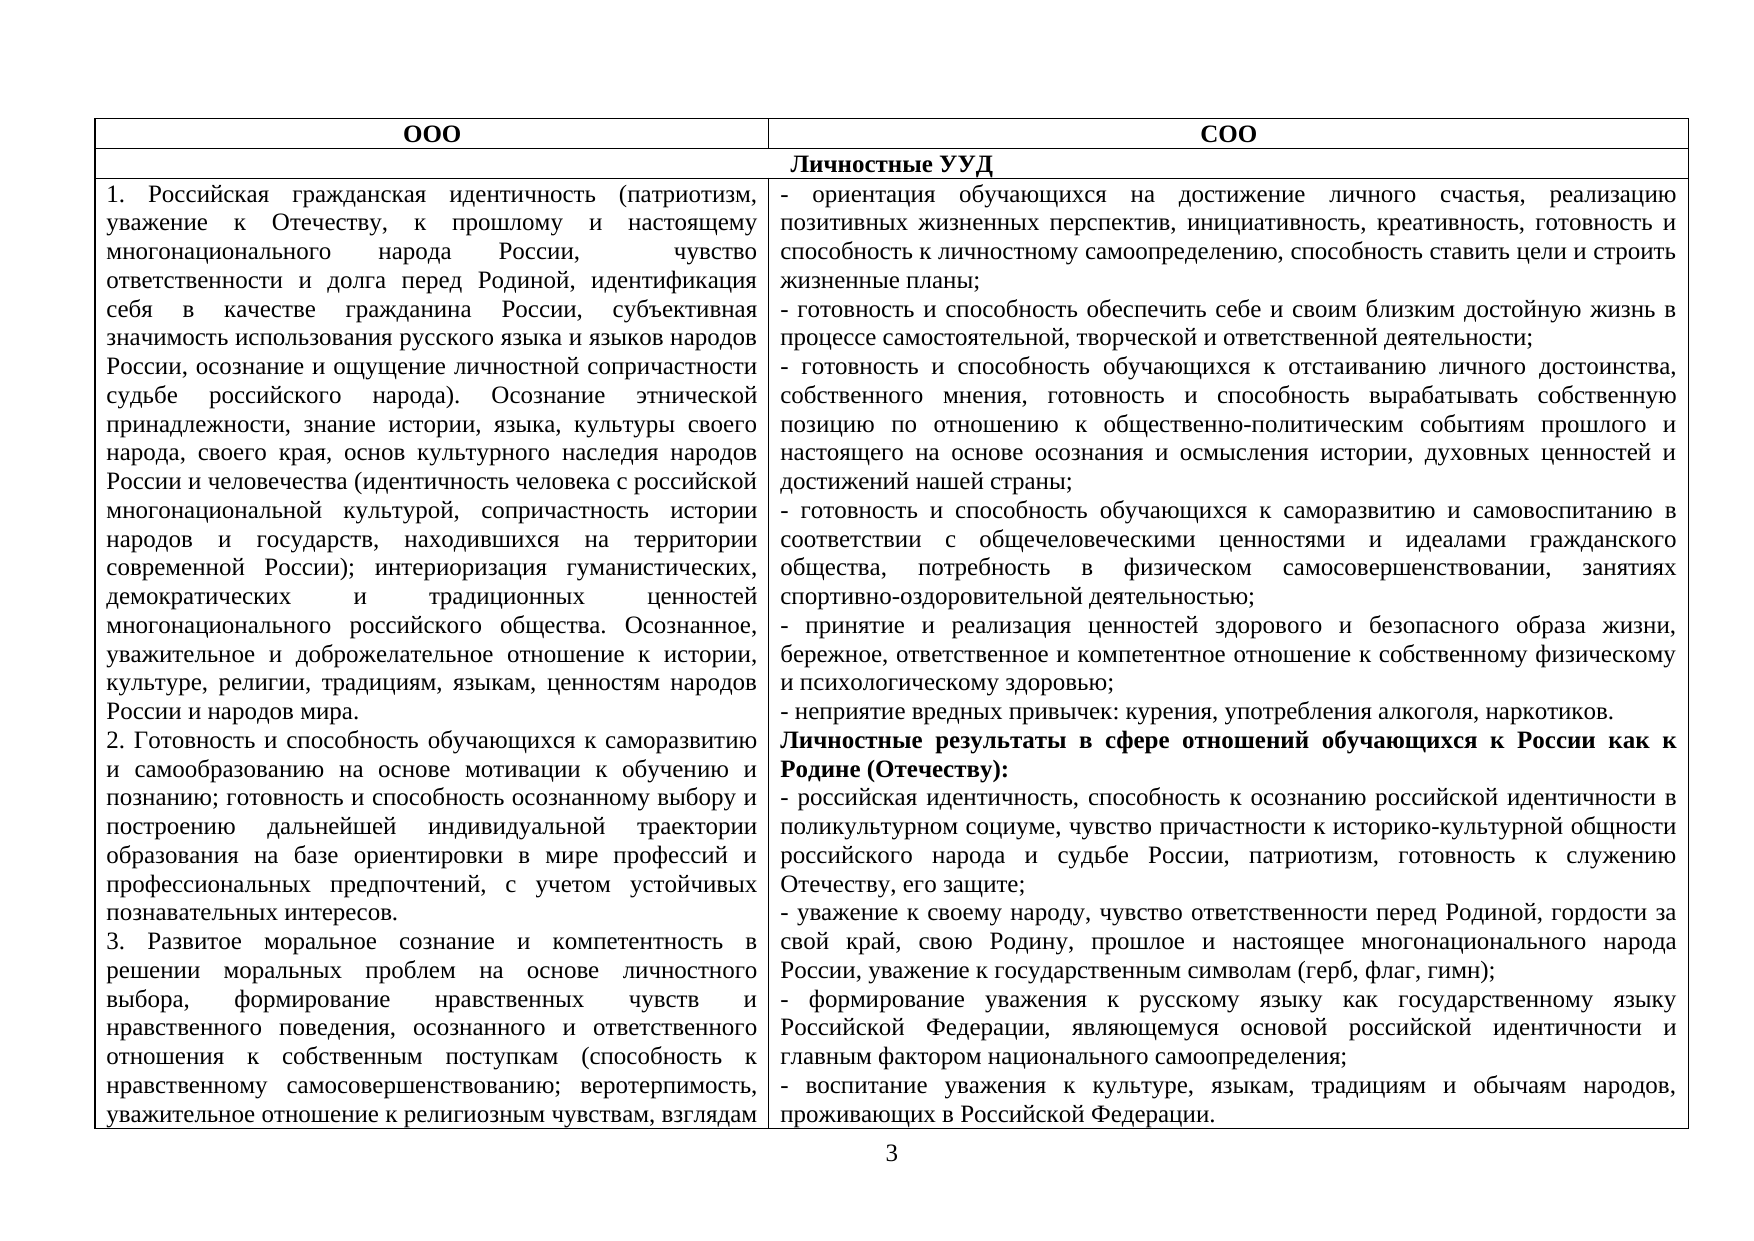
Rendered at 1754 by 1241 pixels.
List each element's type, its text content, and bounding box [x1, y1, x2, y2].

table_header СОО [769, 119, 1688, 148]
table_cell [96, 179, 768, 1127]
table_cell Личностные УУД [96, 149, 1688, 178]
table_header ООО [96, 119, 768, 148]
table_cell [769, 179, 1688, 1127]
